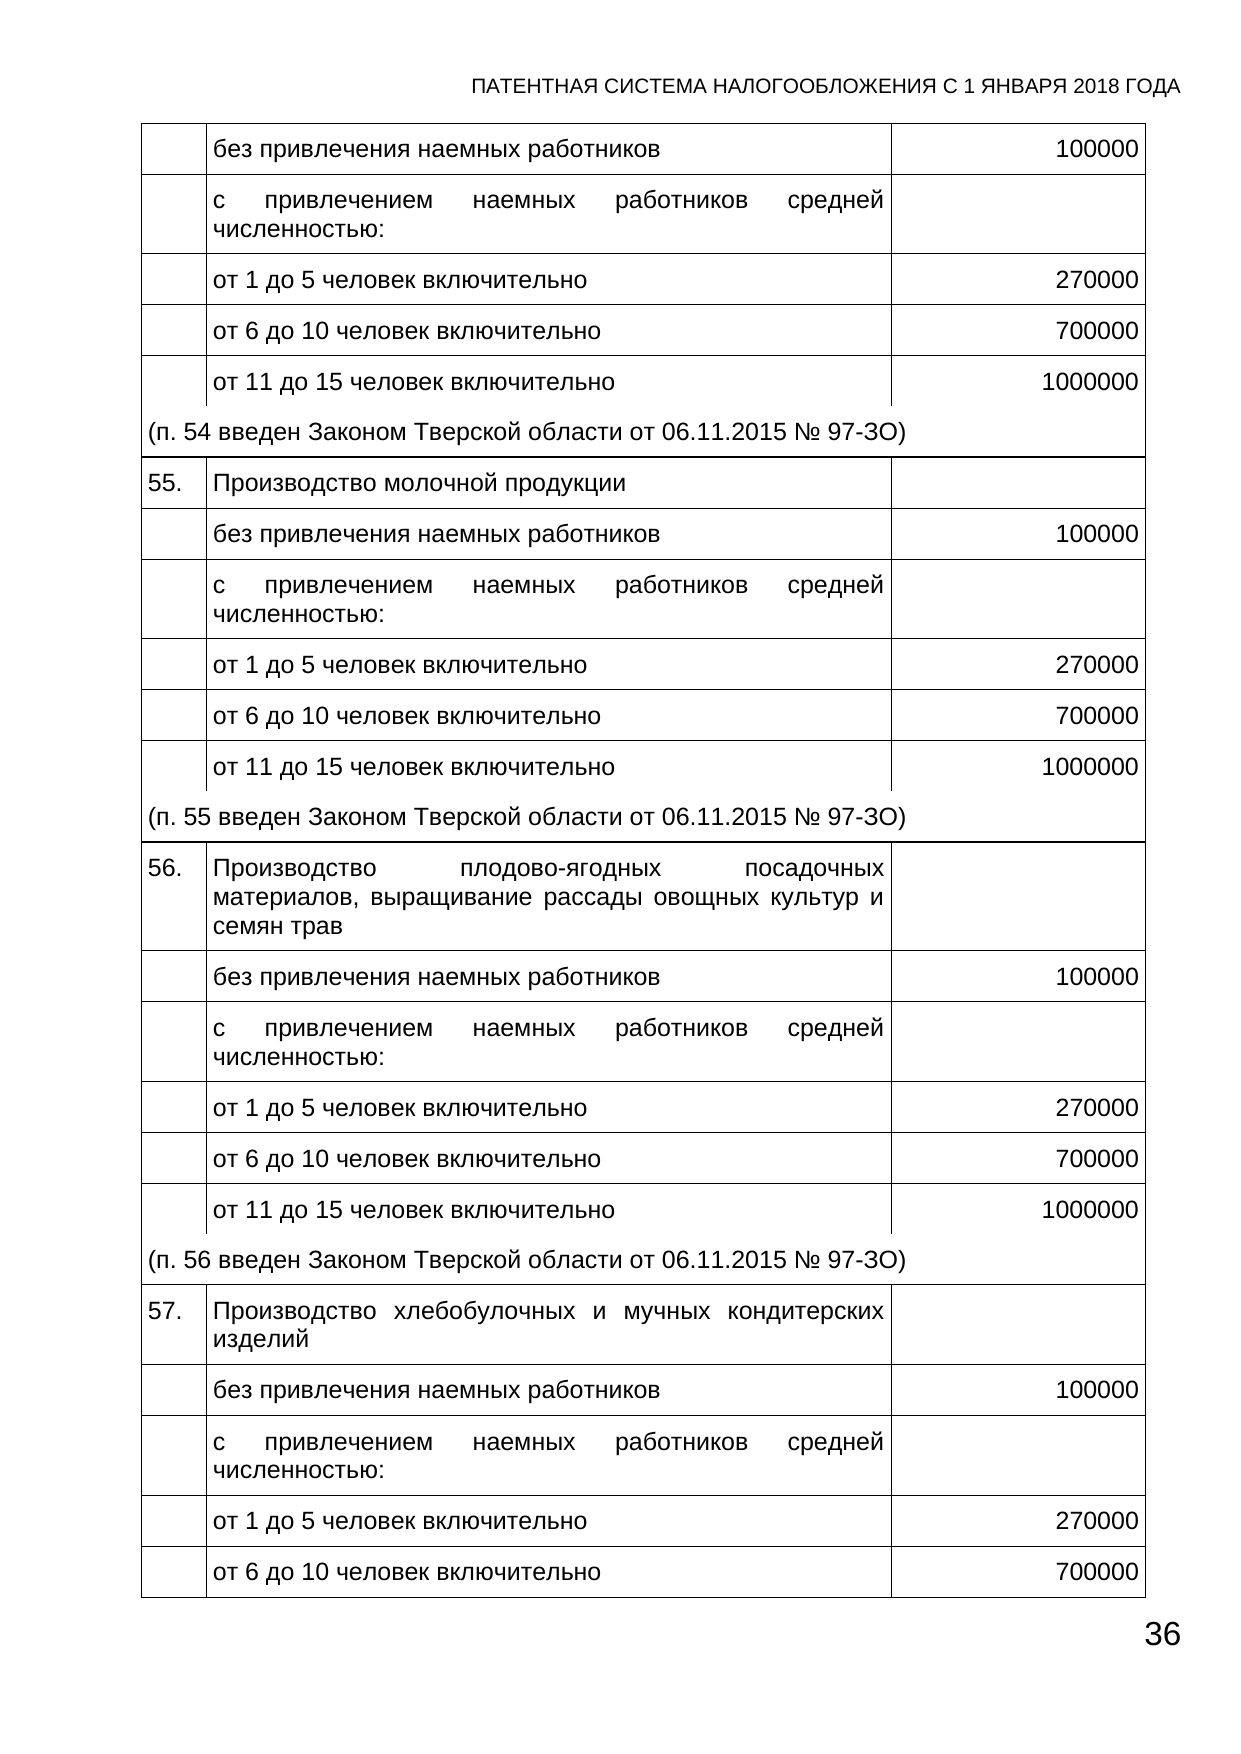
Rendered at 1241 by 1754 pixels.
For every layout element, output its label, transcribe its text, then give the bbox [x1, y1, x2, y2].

table_cell без привлечения наемных работников [207, 1365, 891, 1415]
table_cell [142, 1133, 206, 1183]
table_cell без привлечения наемных работников [207, 509, 891, 558]
table_cell 270000 [892, 639, 1145, 689]
table_cell от 11 до 15 человек включительно [207, 356, 891, 406]
table_cell 100000 [892, 124, 1145, 173]
table_cell [142, 951, 206, 1001]
table_cell 55. [142, 458, 206, 507]
table_cell [142, 124, 206, 173]
table_cell [142, 356, 206, 406]
table_cell [892, 458, 1145, 507]
table_cell [142, 1496, 206, 1546]
table_cell 270000 [892, 1082, 1145, 1132]
table_cell без привлечения наемных работников [207, 124, 891, 173]
table_cell [142, 690, 206, 740]
table_cell 270000 [892, 254, 1145, 304]
table_cell [142, 1365, 206, 1415]
table_cell 700000 [892, 305, 1145, 355]
table_cell [142, 305, 206, 355]
table_cell [142, 639, 206, 689]
table_cell с привлечением наемных работников средней численностью: [207, 560, 891, 638]
table_cell [892, 843, 1145, 950]
table_cell 1000000 [892, 356, 1145, 406]
table_cell (п. 54 введен Законом Тверской области от 06.11.2015 № 97-ЗО) [142, 406, 1145, 456]
table_cell с привлечением наемных работников средней численностью: [207, 175, 891, 253]
table_cell [142, 1002, 206, 1081]
table_cell от 6 до 10 человек включительно [207, 1547, 891, 1597]
table_cell [892, 560, 1145, 638]
table_cell 100000 [892, 1365, 1145, 1415]
table_cell [142, 1547, 206, 1597]
table_cell [142, 509, 206, 558]
table_cell 100000 [892, 509, 1145, 558]
table_cell [892, 1002, 1145, 1081]
table_cell от 6 до 10 человек включительно [207, 690, 891, 740]
table_cell [142, 1184, 206, 1234]
table_cell 57. [142, 1285, 206, 1364]
table_cell Производство плодово-ягодных посадочных материалов, выращивание рассады овощных культур и семян трав [207, 843, 891, 950]
table_cell 700000 [892, 690, 1145, 740]
table_cell от 1 до 5 человек включительно [207, 1082, 891, 1132]
table_cell [142, 1416, 206, 1494]
table_cell от 1 до 5 человек включительно [207, 254, 891, 304]
table_cell (п. 55 введен Законом Тверской области от 06.11.2015 № 97-ЗО) [142, 791, 1145, 841]
table_cell с привлечением наемных работников средней численностью: [207, 1416, 891, 1494]
table_cell 56. [142, 843, 206, 950]
table_cell от 11 до 15 человек включительно [207, 741, 891, 791]
table_cell [892, 1416, 1145, 1494]
table_cell от 6 до 10 человек включительно [207, 305, 891, 355]
table_cell (п. 56 введен Законом Тверской области от 06.11.2015 № 97-ЗО) [142, 1234, 1145, 1284]
table_cell [892, 1285, 1145, 1364]
table_cell 700000 [892, 1133, 1145, 1183]
table_cell от 1 до 5 человек включительно [207, 639, 891, 689]
table_cell 1000000 [892, 741, 1145, 791]
table_cell без привлечения наемных работников [207, 951, 891, 1001]
table_cell [892, 175, 1145, 253]
table_cell от 6 до 10 человек включительно [207, 1133, 891, 1183]
table_cell 270000 [892, 1496, 1145, 1546]
table_cell от 1 до 5 человек включительно [207, 1496, 891, 1546]
table_cell 700000 [892, 1547, 1145, 1597]
table_cell [142, 175, 206, 253]
table_cell Производство молочной продукции [207, 458, 891, 507]
table_cell [142, 1082, 206, 1132]
table_cell [142, 560, 206, 638]
table_cell [142, 741, 206, 791]
table_cell Производство хлебобулочных и мучных кондитерских изделий [207, 1285, 891, 1364]
table_cell с привлечением наемных работников средней численностью: [207, 1002, 891, 1081]
table_cell 100000 [892, 951, 1145, 1001]
table_cell от 11 до 15 человек включительно [207, 1184, 891, 1234]
table_cell 1000000 [892, 1184, 1145, 1234]
table_cell [142, 254, 206, 304]
